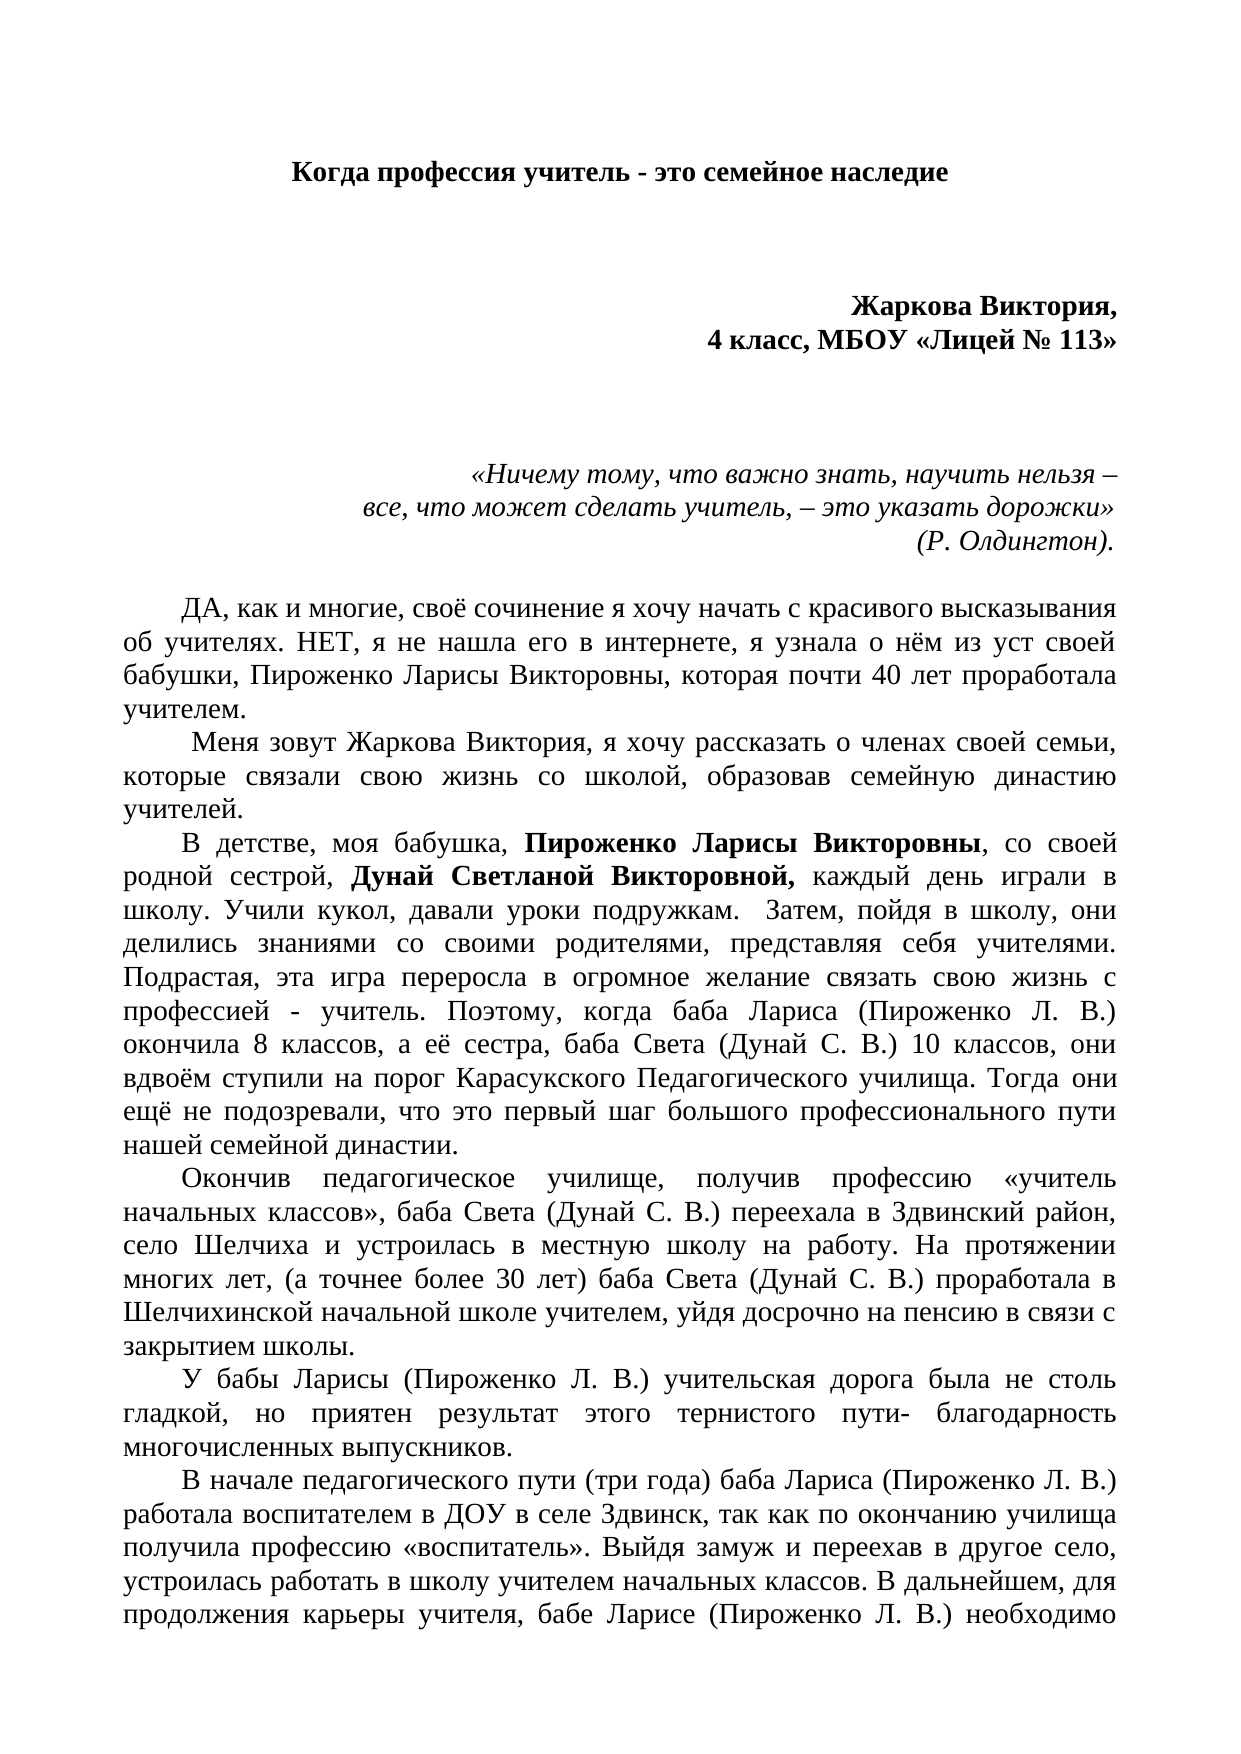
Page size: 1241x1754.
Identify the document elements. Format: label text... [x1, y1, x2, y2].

text все, что может сделать учитель, – это указать дорожки» [123, 489, 1117, 523]
text (Р. Олдингтон). [123, 523, 1117, 557]
text «Ничему тому, что важно знать, научить нельзя – [123, 456, 1117, 489]
text Меня зовут Жаркова Виктория, я хочу рассказать о членах своей семьи, которые связали свою жизнь со школой, образовав семейную династию учителей. [123, 724, 1117, 825]
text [123, 1462, 1117, 1630]
text Жаркова Виктория, [123, 288, 1117, 322]
text В детстве, моя бабушка, Пироженко Ларисы Викторовны, со своей родной сестрой, Дунай Светланой Викторовной, каждый день играли в школу. Учили кукол, давали уроки подружкам. Затем, пойдя в школу, они делились знаниями со своими родителями, представляя себя учителями. Подрастая, эта игра переросла в огромное желание связать свою жизнь с профессией - учитель. Поэтому, когда баба Лариса (Пироженко Л. В.) окончила 8 классов, а её сестра, баба Света (Дунай С. В.) 10 классов, они вдвоём ступили на порог Карасукского Педагогического училища. Тогда они ещё не подозревали, что это первый шаг большого профессионального пути нашей семейной династии. [123, 825, 1117, 1160]
text Когда профессия учитель - это семейное наследие [123, 154, 1117, 188]
text ДА, как и многие, своё сочинение я хочу начать с красивого высказывания об учителях. НЕТ, я не нашла его в интернете, я узнала о нём из уст своей бабушки, Пироженко Ларисы Викторовны, которая почти 40 лет проработала учителем. [123, 590, 1117, 724]
text 4 класс, МБОУ «Лицей № 113» [123, 322, 1117, 355]
text У бабы Ларисы (Пироженко Л. В.) учительская дорога была не столь гладкой, но приятен результат этого тернистого пути- благодарность многочисленных выпускников. [123, 1362, 1117, 1462]
text Окончив педагогическое училище, получив профессию «учитель начальных классов», баба Света (Дунай С. В.) переехала в Здвинский район, село Шелчиха и устроилась в местную школу на работу. На протяжении многих лет, (а точнее более 30 лет) баба Света (Дунай С. В.) проработала в Шелчихинской начальной школе учителем, уйдя досрочно на пенсию в связи с закрытием школы. [123, 1160, 1117, 1362]
